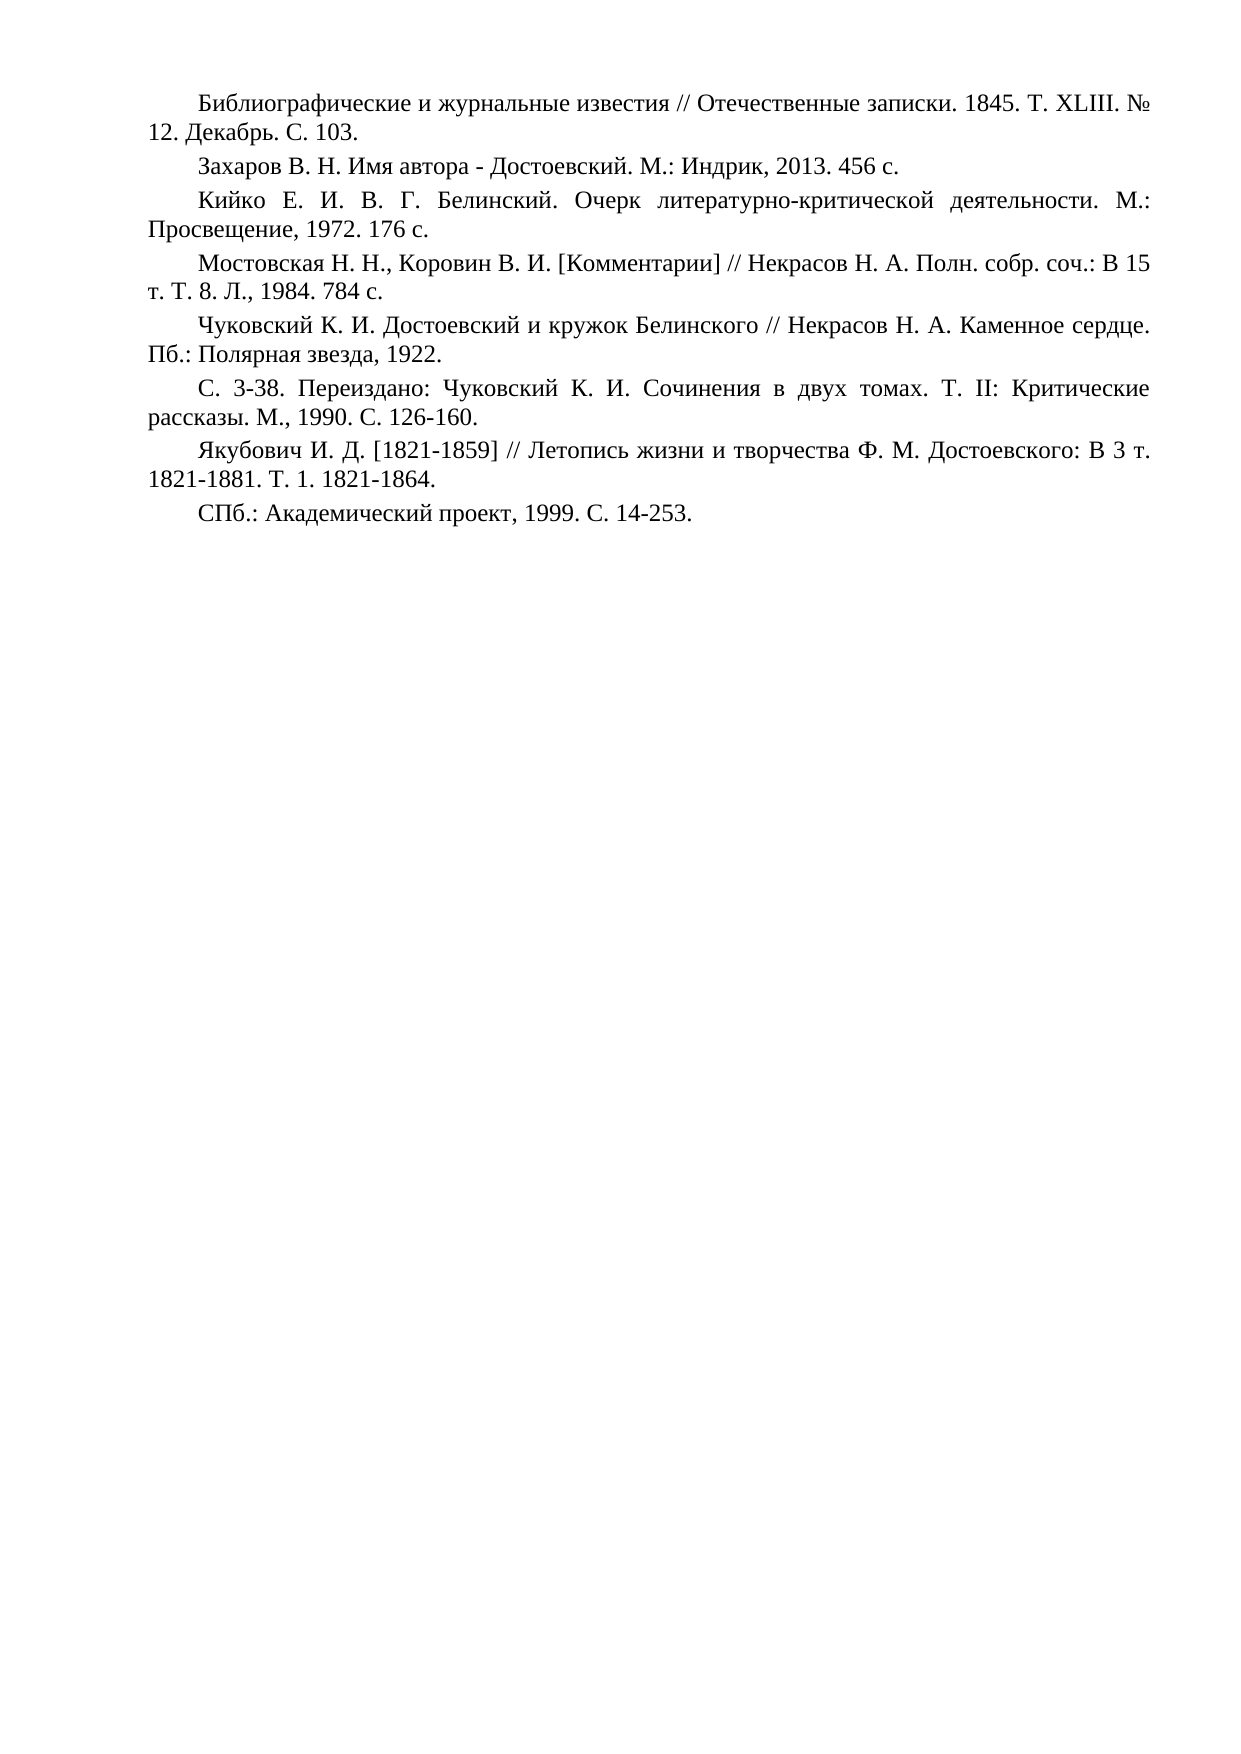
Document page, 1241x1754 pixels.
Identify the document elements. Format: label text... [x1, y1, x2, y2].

text СПб.: Академический проект, 1999. С. 14-253. [148, 498, 1152, 527]
text Чуковский К. И. Достоевский и кружок Белинского // Некрасов Н. А. Каменное сердце. Пб.: Полярная звезда, 1922. [148, 310, 1152, 368]
text Мостовская Н. Н., Коровин В. И. [Комментарии] // Некрасов Н. А. Полн. собр. соч.: В 15 т. Т. 8. Л., 1984. 784 с. [148, 248, 1152, 305]
text Библиографические и журнальные известия // Отечественные записки. 1845. Т. XLIII. № 12. Декабрь. С. 103. [148, 88, 1152, 146]
text Кийко Е. И. В. Г. Белинский. Очерк литературно-критической деятельности. М.: Просвещение, 1972. 176 с. [148, 185, 1152, 242]
text Захаров В. Н. Имя автора - Достоевский. М.: Индрик, 2013. 456 с. [148, 151, 1152, 180]
text Якубович И. Д. [1821-1859] // Летопись жизни и творчества Ф. М. Достоевского: В 3 т. 1821-1881. Т. 1. 1821-1864. [148, 435, 1152, 493]
text С. 3-38. Переиздано: Чуковский К. И. Сочинения в двух томах. Т. II: Критические рассказы. М., 1990. С. 126-160. [148, 373, 1152, 430]
